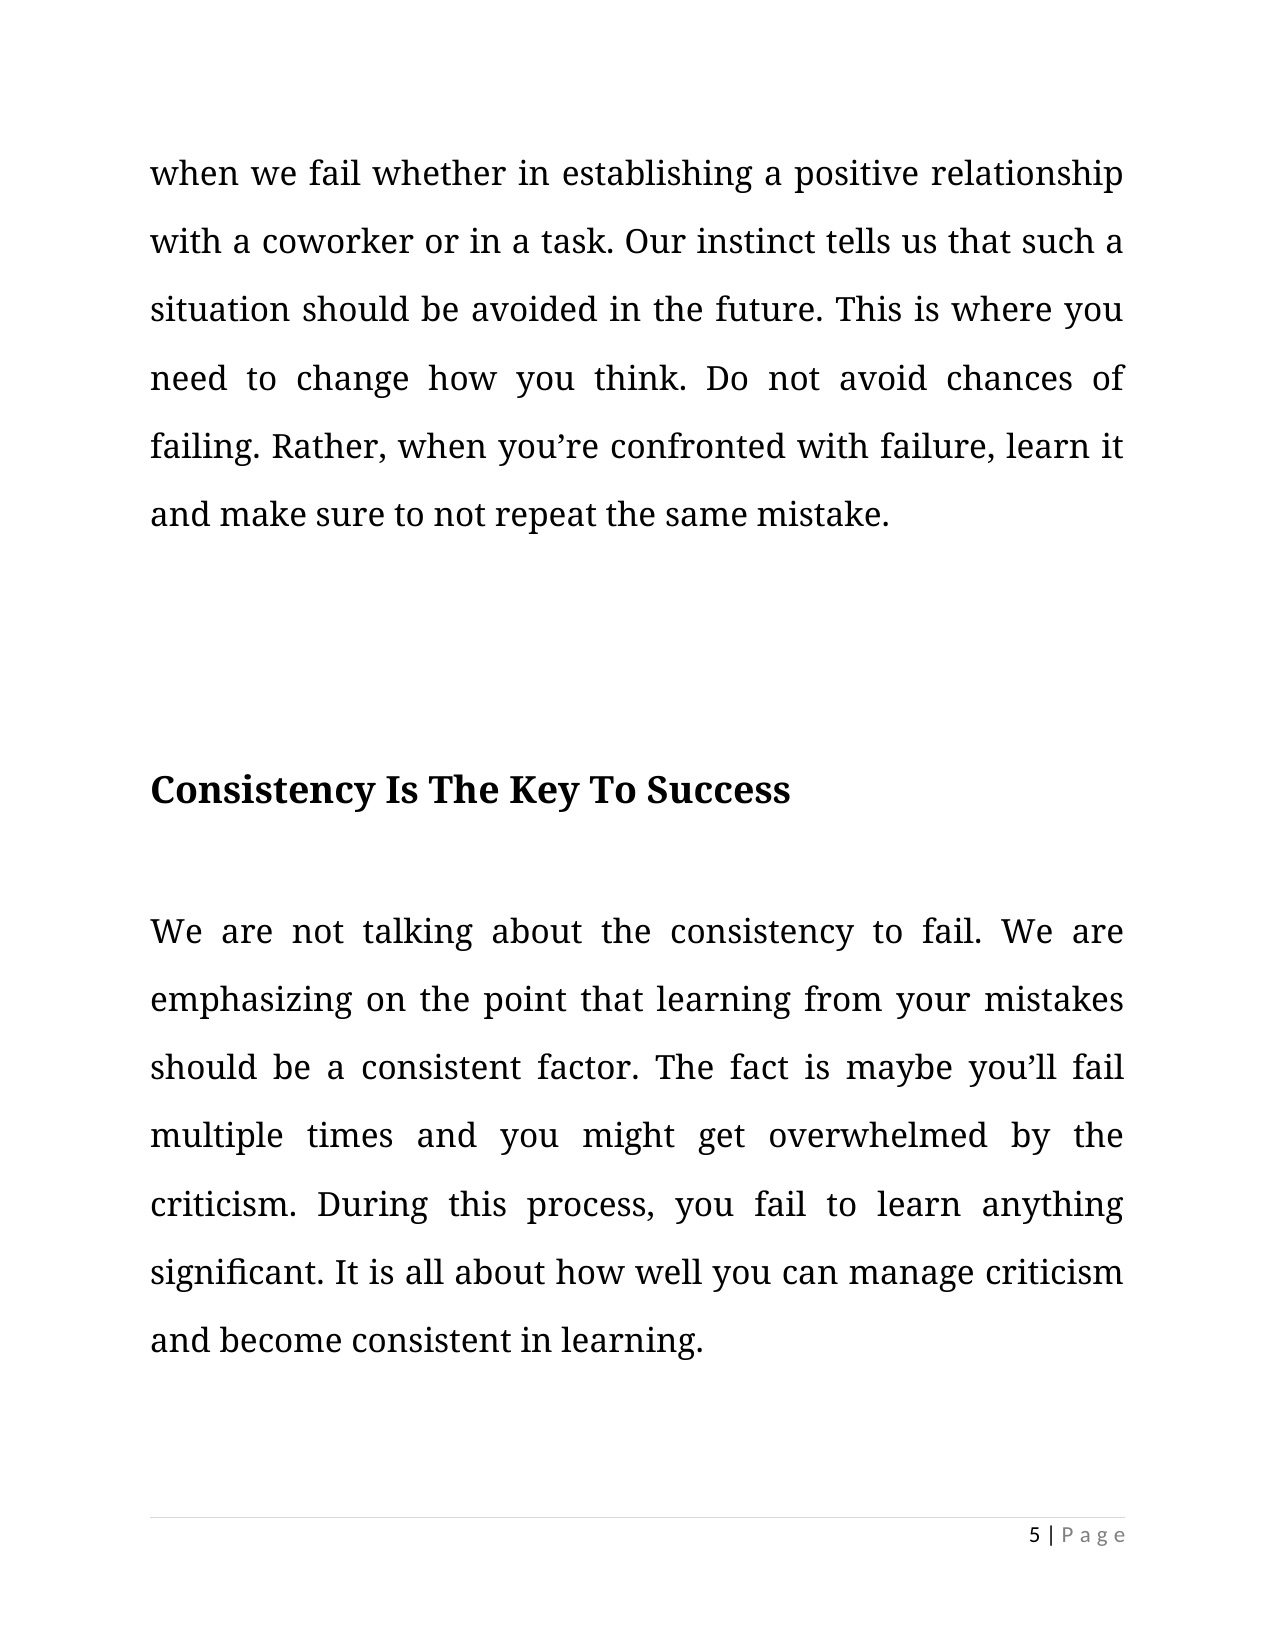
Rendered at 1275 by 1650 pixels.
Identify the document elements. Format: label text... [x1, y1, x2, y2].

text Consistency Is The Key To Success [150, 763, 1125, 814]
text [150, 150, 1125, 536]
text We are not talking about the consistency to fail. We are emphasizing on the point that learning from your mistakes should be a consistent factor. The fact is maybe you’ll fail multiple times and you might get overwhelmed by the criticism. During this process, you fail to learn anything significant. It is all about how well you can manage criticism and become consistent in learning. [150, 908, 1125, 1362]
